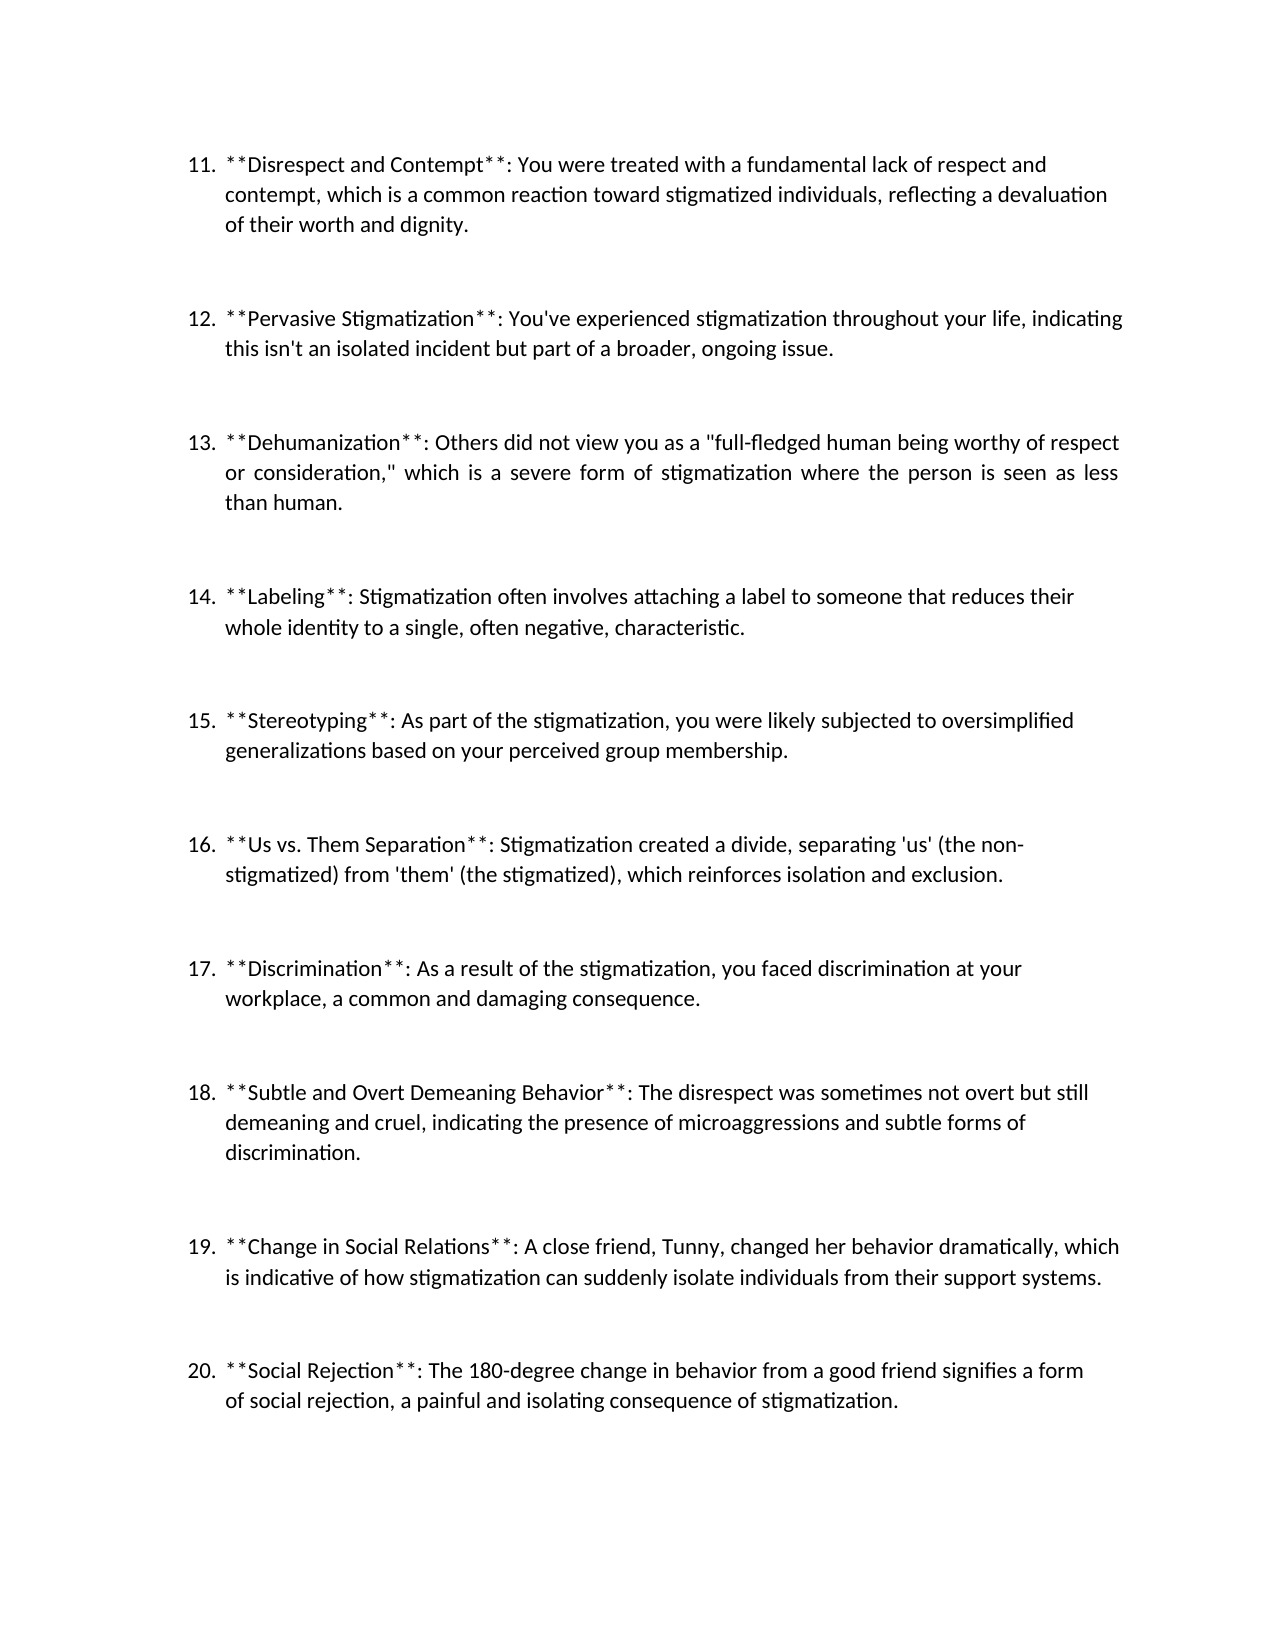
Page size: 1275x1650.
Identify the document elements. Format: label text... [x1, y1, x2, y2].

list **Pervasive Stigmatization**: You've experienced stigmatization throughout your life, indicating this isn't an isolated incident but part of a broader, ongoing issue. [187, 304, 1124, 362]
list **Discrimination**: As a result of the stigmatization, you faced discrimination at your workplace, a common and damaging consequence. [187, 954, 1023, 1012]
list **Us vs. Them Separation**: Stigmatization created a divide, separating 'us' (the non- stigmatized) from 'them' (the stigmatized), which reinforces isolation and exclusion. [187, 830, 1025, 888]
list **Stereotyping**: As part of the stigmatization, you were likely subjected to oversimplified generalizations based on your perceived group membership. [187, 706, 1075, 764]
list **Dehumanization**: Others did not view you as a "full-fledged human being worthy of respect or consideration," which is a severe form of stigmatization where the person is seen as less than human. [187, 428, 1119, 517]
list **Disrespect and Contempt**: You were treated with a fundamental lack of respect and contempt, which is a common reaction toward stigmatized individuals, reflecting a devaluation of their worth and dignity. [187, 150, 1109, 238]
list **Change in Social Relations**: A close friend, Tunny, changed her behavior dramatically, which is indicative of how stigmatization can suddenly isolate individuals from their support systems. [187, 1232, 1120, 1291]
list **Social Rejection**: The 180-degree change in behavior from a good friend signifies a form of social rejection, a painful and isolating consequence of stigmatization. [187, 1356, 1108, 1414]
list **Labeling**: Stigmatization often involves attaching a label to someone that reduces their whole identity to a single, often negative, characteristic. [187, 582, 1076, 641]
list **Subtle and Overt Demeaning Behavior**: The disrespect was sometimes not overt but still demeaning and cruel, indicating the presence of microaggressions and subtle forms of discrimination. [187, 1078, 1089, 1167]
